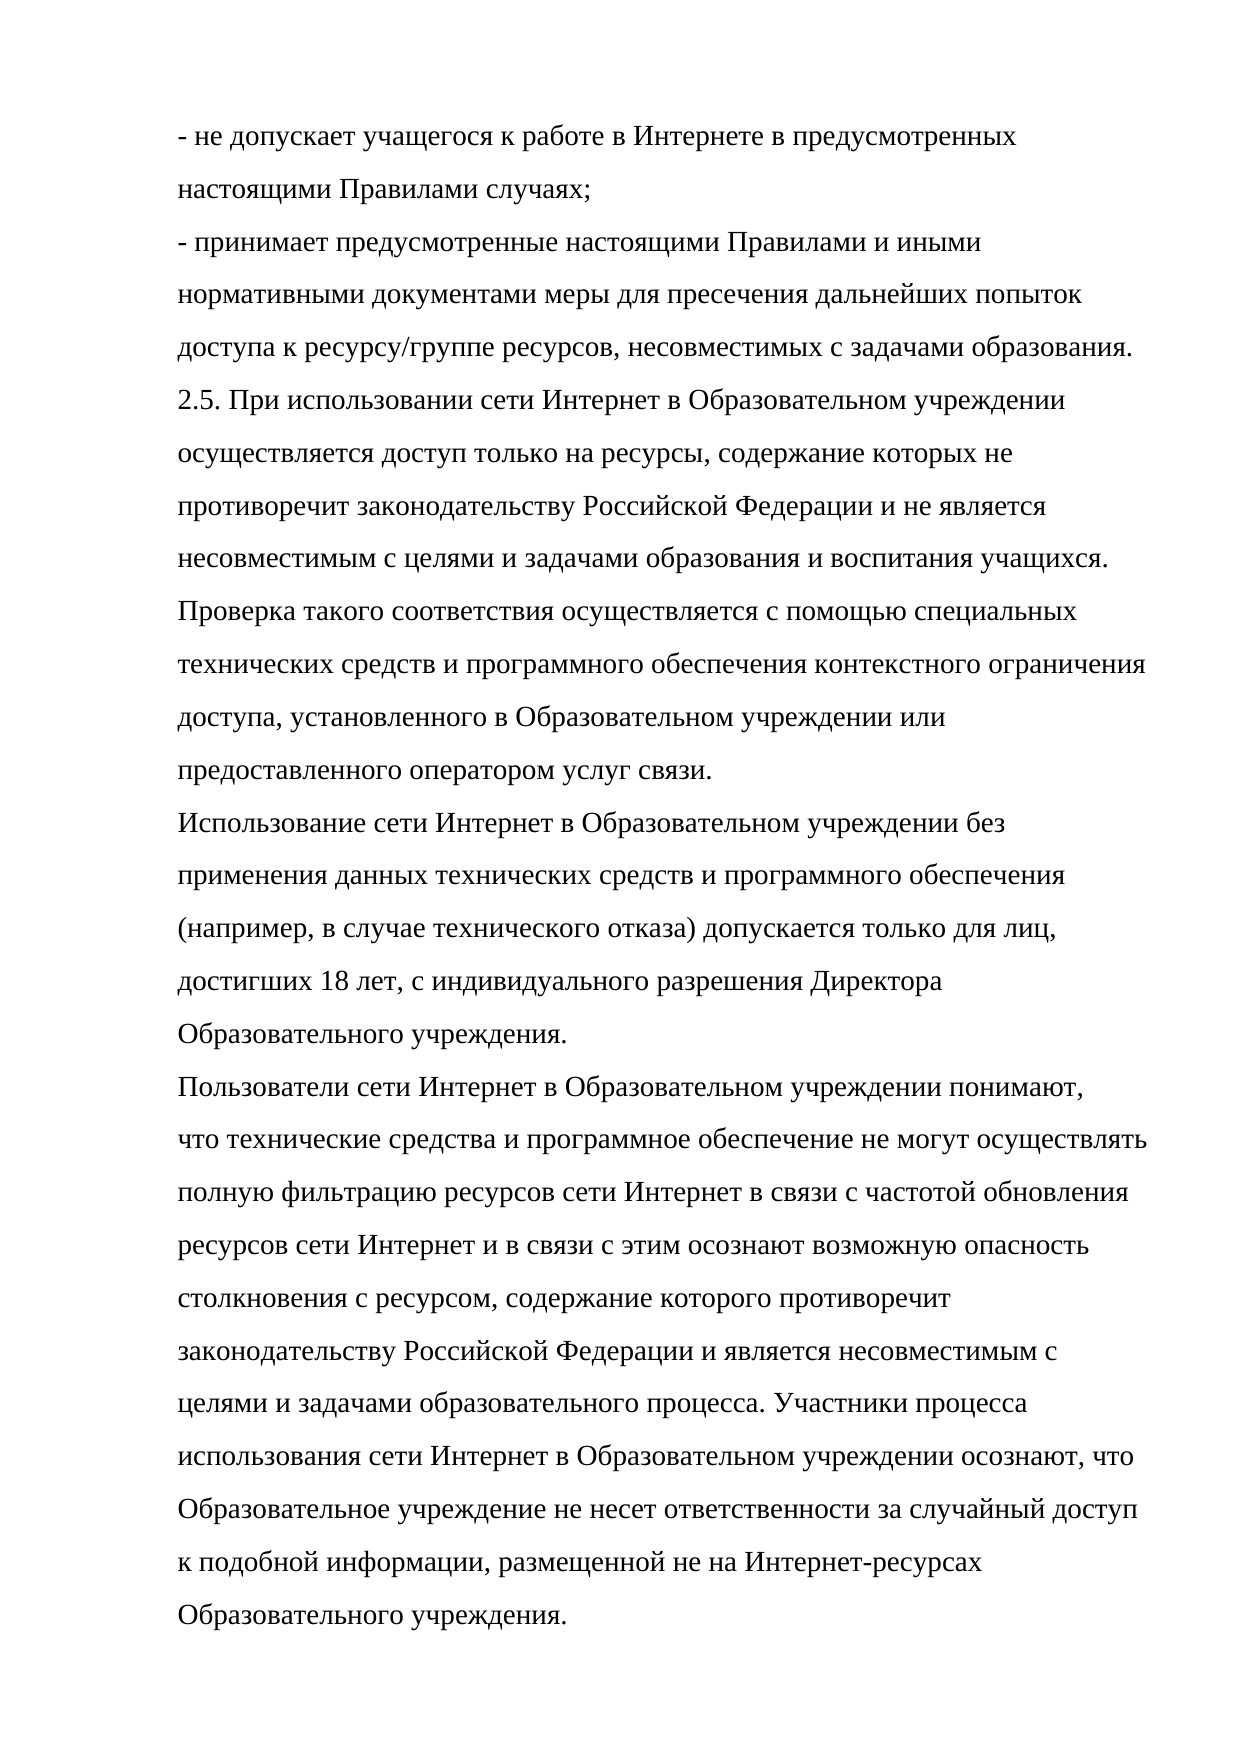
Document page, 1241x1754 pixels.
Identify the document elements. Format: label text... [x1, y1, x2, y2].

text столкновения с ресурсом, содержание которого противоречит [177, 1280, 1152, 1313]
text целями и задачами образовательного процесса. Участники процесса [177, 1386, 1152, 1419]
text доступа, установленного в Образовательном учреждении или [177, 699, 1152, 733]
text Образовательного учреждения. [177, 1016, 1152, 1049]
text достигших 18 лет, с индивидуального разрешения Директора [177, 963, 1152, 997]
text доступа к ресурсу/группе ресурсов, несовместимых с задачами образования. [177, 329, 1152, 363]
text осуществляется доступ только на ресурсы, содержание которых не [177, 435, 1152, 468]
text использования сети Интернет в Образовательном учреждении осознают, что [177, 1438, 1152, 1472]
text что технические средства и программное обеспечение не могут осуществлять [177, 1122, 1152, 1155]
text Образовательного учреждения. [177, 1597, 1152, 1630]
text применения данных технических средств и программного обеспечения [177, 857, 1152, 891]
text к подобной информации, размещенной не на Интернет-ресурсах [177, 1544, 1152, 1578]
text Проверка такого соответствия осуществляется с помощью специальных [177, 593, 1152, 627]
text Образовательное учреждение не несет ответственности за случайный доступ [177, 1491, 1152, 1525]
text нормативными документами меры для пресечения дальнейших попыток [177, 277, 1152, 310]
text несовместимым с целями и задачами образования и воспитания учащихся. [177, 541, 1152, 574]
text настоящими Правилами случаях; [177, 171, 1152, 204]
text полную фильтрацию ресурсов сети Интернет в связи с частотой обновления [177, 1174, 1152, 1208]
text - не допускает учащегося к работе в Интернете в предусмотренных [177, 118, 1152, 152]
text противоречит законодательству Российской Федерации и не является [177, 488, 1152, 521]
text (например, в случае технического отказа) допускается только для лиц, [177, 910, 1152, 944]
text технических средств и программного обеспечения контекстного ограничения [177, 646, 1152, 680]
text Пользователи сети Интернет в Образовательном учреждении понимают, [177, 1069, 1152, 1102]
text 2.5. При использовании сети Интернет в Образовательном учреждении [177, 382, 1152, 416]
text - принимает предусмотренные настоящими Правилами и иными [177, 224, 1152, 257]
text предоставленного оператором услуг связи. [177, 752, 1152, 785]
text Использование сети Интернет в Образовательном учреждении без [177, 805, 1152, 838]
text ресурсов сети Интернет и в связи с этим осознают возможную опасность [177, 1227, 1152, 1261]
text законодательству Российской Федерации и является несовместимым с [177, 1333, 1152, 1366]
